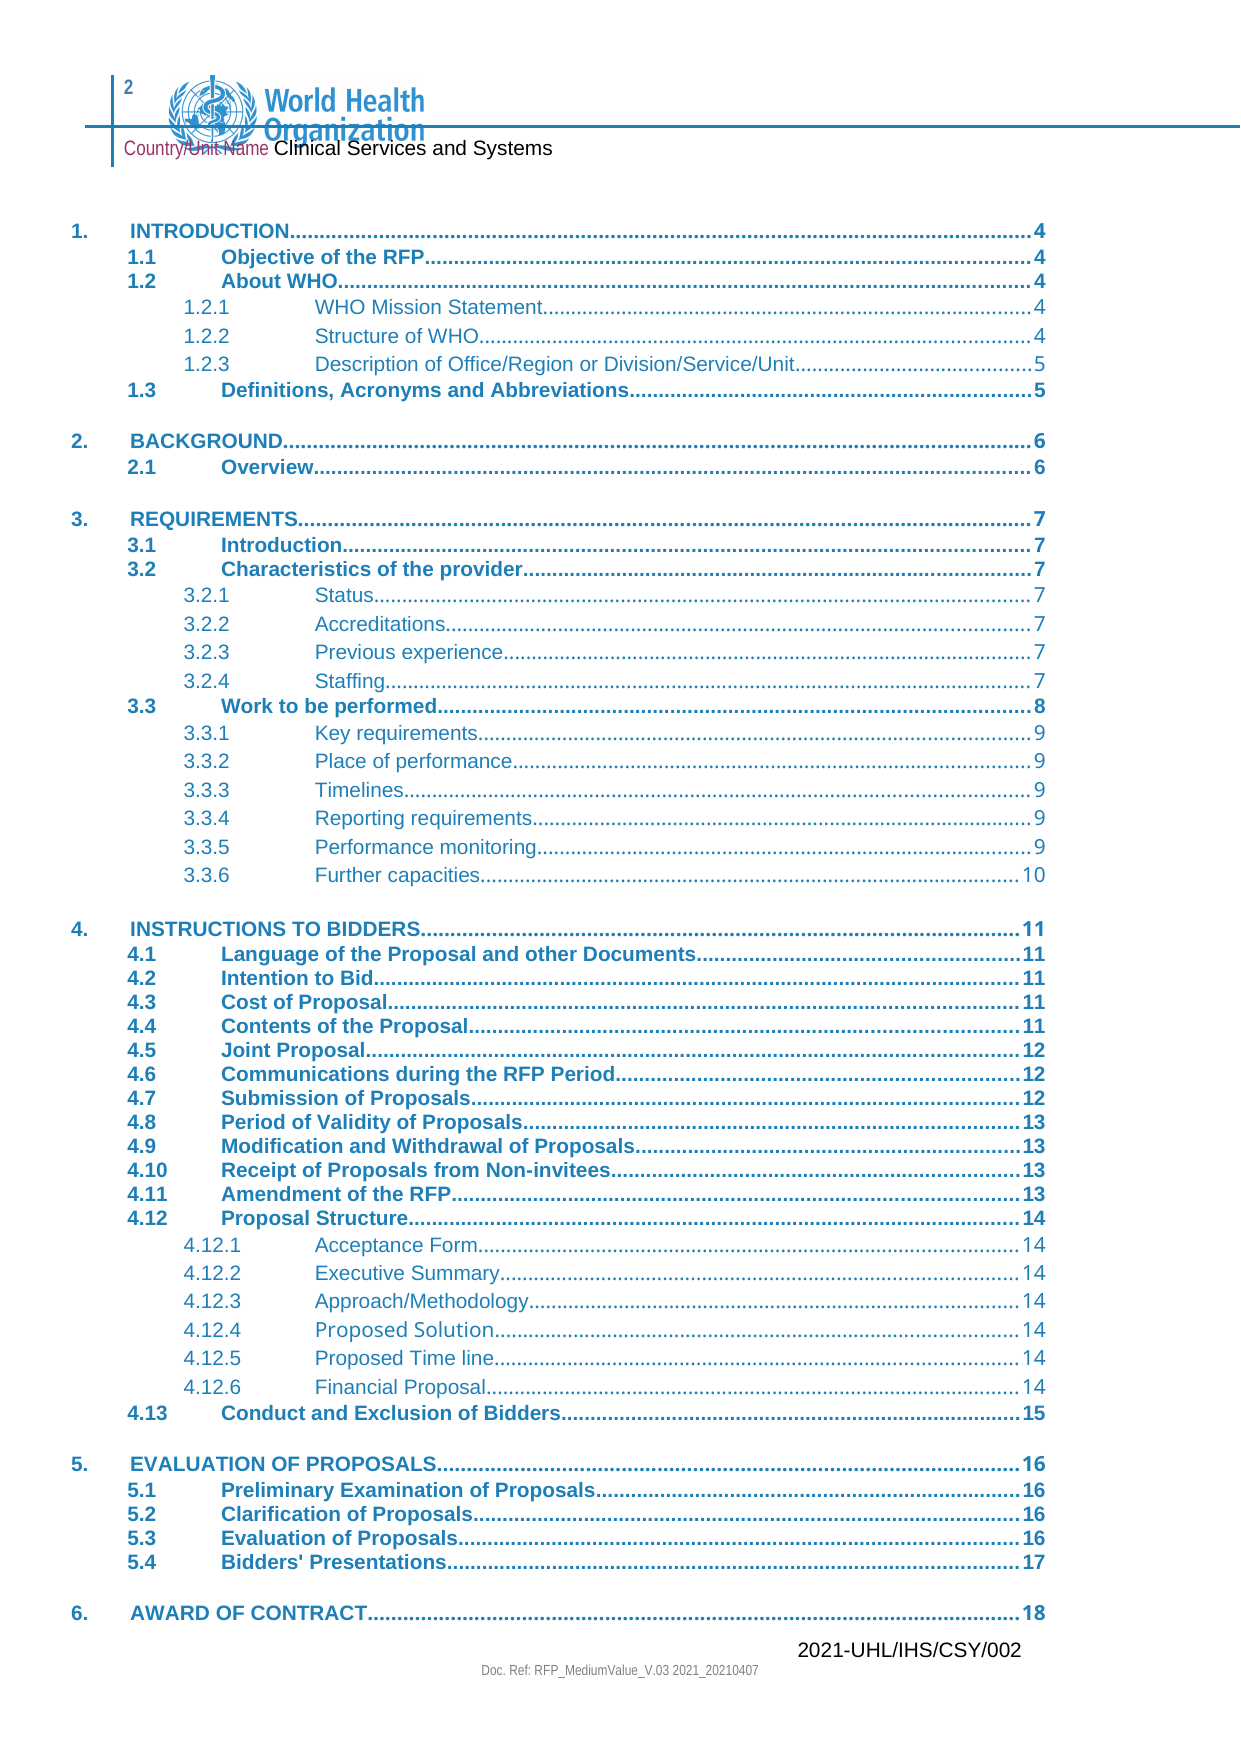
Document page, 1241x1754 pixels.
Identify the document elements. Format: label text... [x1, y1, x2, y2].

text 3.2.3 Previous experience 7 [183, 637, 1169, 666]
text 3.3.3 Timelines 9 [183, 775, 1169, 803]
text 3.3.5 Performance monitoring 9 [183, 832, 1169, 860]
text 4.12.5 Proposed Time line 14 [183, 1343, 1169, 1372]
text 4.7 Submission of Proposals 12 [127, 1086, 1169, 1110]
text 4.12.2 Executive Summary 14 [183, 1258, 1169, 1287]
text 4.11 Amendment of the RFP 13 [127, 1182, 1169, 1206]
text 4.10 Receipt of Proposals from Non-invitees 13 [127, 1158, 1169, 1182]
text 5.4 Bidders' Presentations 17 [127, 1549, 1169, 1573]
text 1. Introduction 4 [71, 216, 1110, 244]
text 5.3 Evaluation of Proposals 16 [127, 1526, 1169, 1549]
text 3. requirements 7 [71, 504, 1110, 532]
text 3.1 Introduction 7 [127, 532, 1169, 556]
text 3.3.1 Key requirements 9 [183, 718, 1169, 747]
text 4.12.1 Acceptance Form 14 [183, 1230, 1169, 1258]
text 3.2 Characteristics of the provider 7 [127, 556, 1169, 580]
text 1.1 Objective of the RFP 4 [127, 244, 1169, 268]
text 2. BACKGROUND 6 [71, 427, 1110, 455]
text 4.12.6 Financial Proposal 14 [183, 1372, 1169, 1400]
text 4.12.3 Approach/Methodology 14 [183, 1287, 1169, 1315]
text 4.6 Communications during the RFP Period 12 [127, 1062, 1169, 1086]
text 1.2 About WHO 4 [127, 268, 1169, 292]
text 3.3.6 Further capacities 10 [183, 860, 1169, 889]
text 3.2.2 Accreditations 7 [183, 609, 1169, 637]
text 4.5 Joint Proposal 12 [127, 1038, 1169, 1062]
text 4.4 Contents of the Proposal 11 [127, 1014, 1169, 1038]
text 4.9 Modification and Withdrawal of Proposals 13 [127, 1134, 1169, 1158]
text 3.3.2 Place of performance 9 [183, 747, 1169, 775]
text 5.1 Preliminary Examination of Proposals 16 [127, 1478, 1169, 1502]
text 4.2 Intention to Bid 11 [127, 966, 1169, 990]
text 3.2.1 Status 7 [183, 580, 1169, 609]
text 5. Evaluation Of Proposals 16 [71, 1449, 1110, 1478]
text 4. Instructions To Bidders 11 [71, 914, 1110, 942]
text 3.3 Work to be performed 8 [127, 694, 1169, 718]
text 4.1 Language of the Proposal and other Documents 11 [127, 942, 1169, 966]
text 4.3 Cost of Proposal 11 [127, 990, 1169, 1014]
text 3.3.4 Reporting requirements 9 [183, 803, 1169, 832]
text 4.13 Conduct and Exclusion of Bidders 15 [127, 1400, 1169, 1424]
picture [168, 128, 424, 154]
text 1.3 Definitions, Acronyms and Abbreviations 5 [127, 378, 1169, 402]
text 1.2.3 Description of Office/Region or Division/Service/Unit 5 [183, 349, 1169, 378]
text 5.2 Clarification of Proposals 16 [127, 1502, 1169, 1526]
text 1.2.1 WHO Mission Statement 4 [183, 292, 1169, 321]
text 4.12.4 Proposed Solution 14 [183, 1315, 1169, 1343]
text 4.8 Period of Validity of Proposals 13 [127, 1110, 1169, 1134]
picture [301, 145, 306, 154]
text 6. Award Of Contract 18 [71, 1598, 1110, 1627]
picture [168, 75, 424, 125]
picture [375, 145, 383, 154]
text 2.1 Overview 6 [127, 455, 1169, 479]
picture [226, 144, 231, 154]
text 1.2.2 Structure of WHO 4 [183, 321, 1169, 349]
text 3.2.4 Staffing 7 [183, 666, 1169, 694]
text 4.12 Proposal Structure 14 [127, 1206, 1169, 1230]
